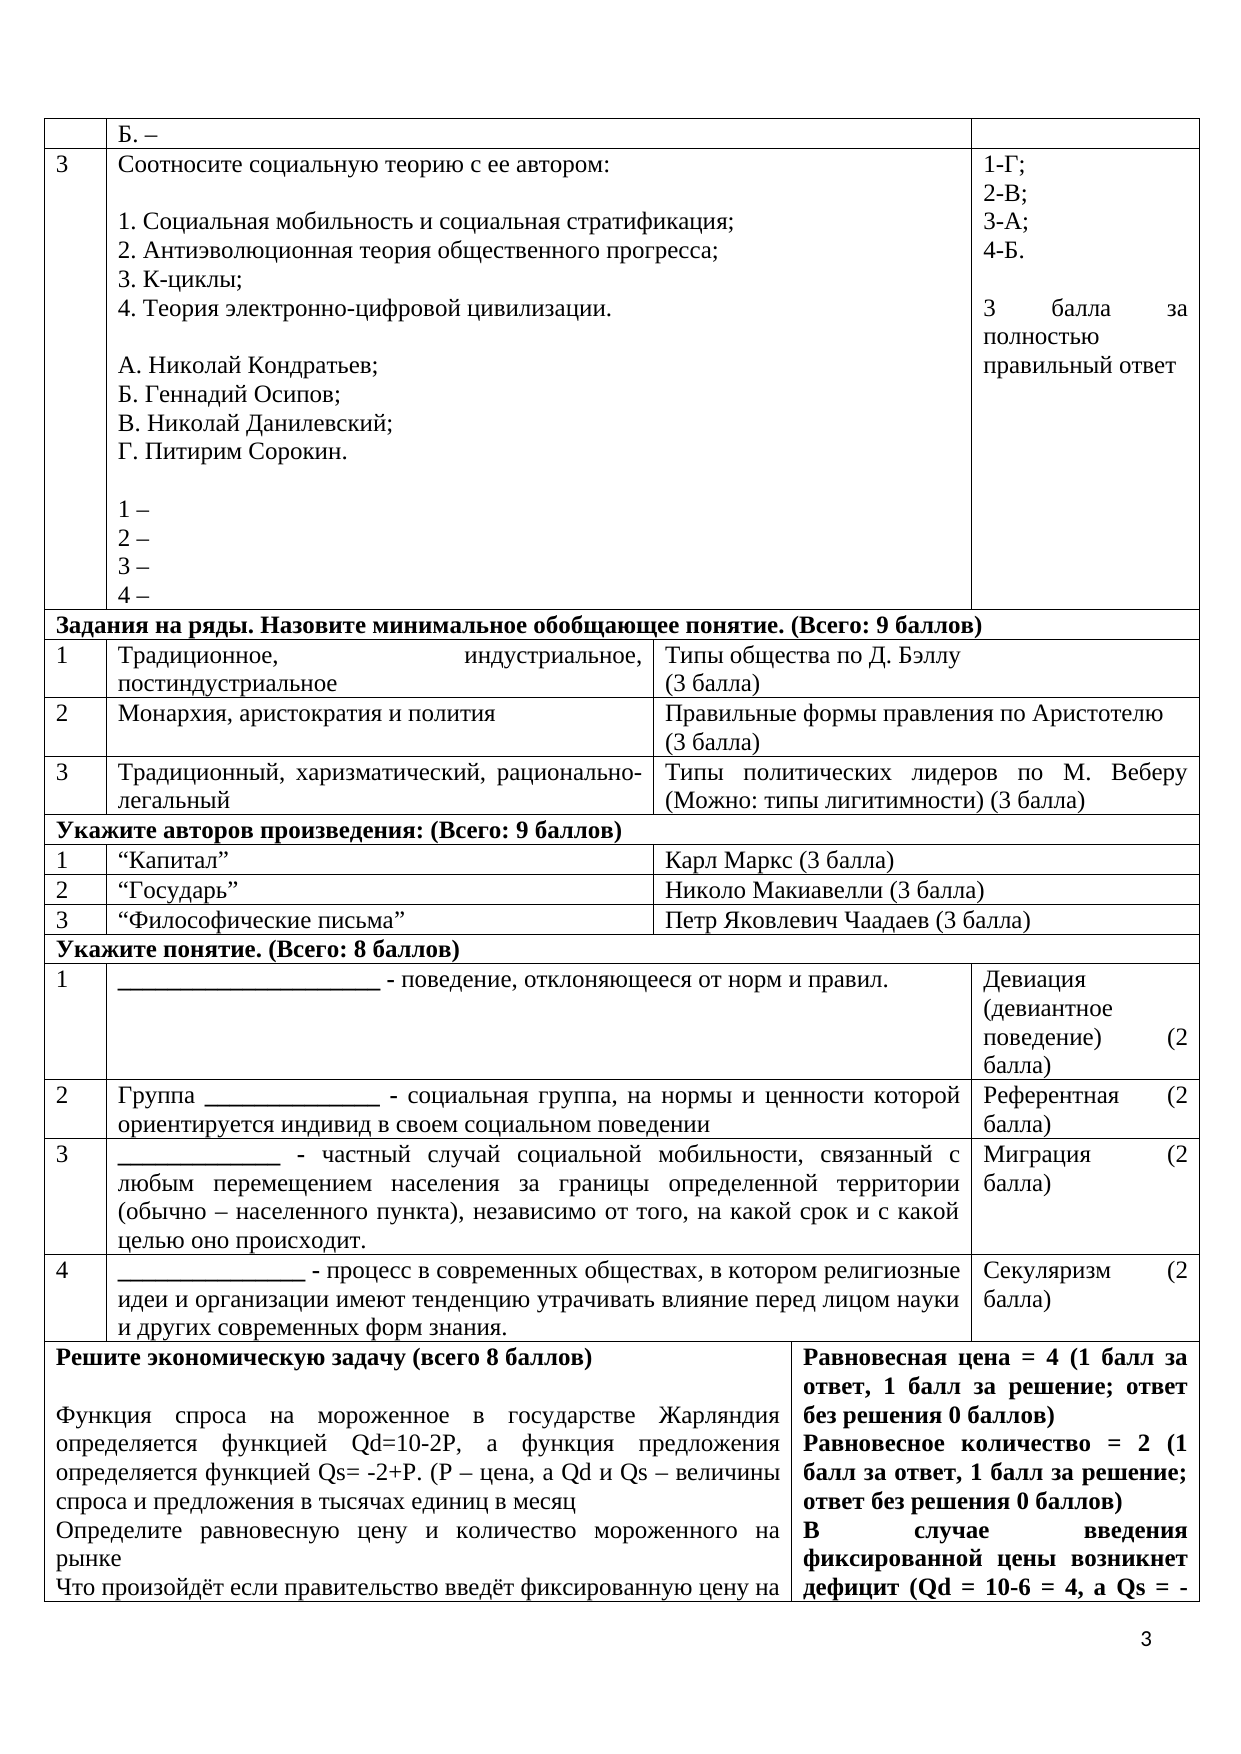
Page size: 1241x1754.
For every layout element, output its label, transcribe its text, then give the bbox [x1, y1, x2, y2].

table_cell “Капитал” [107, 845, 653, 874]
table_cell 1-Г; 2-В; 3-A; 4-Б. 3 балла за полностью правильный ответ [972, 149, 1199, 609]
table_cell Николо Макиавелли (3 балла) [654, 875, 1199, 904]
table_cell Группа ______________ - социальная группа, на нормы и ценности которой ориентируется индивид в своем социальном поведении [107, 1080, 971, 1138]
table_cell Укажите авторов произведения: (Всего: 9 баллов) [45, 815, 1199, 844]
table_cell Девиация (девиантное поведение) (2 балла) [972, 964, 1199, 1079]
table_cell 2 [45, 119, 106, 148]
table_cell Правильные формы правления по Аристотелю (3 балла) [654, 698, 1199, 756]
table_cell Монархия, аристократия и полития [107, 698, 653, 756]
table_cell 3 [45, 149, 106, 609]
table_cell Задания на ряды. Назовите минимальное обобщающее понятие. (Всего: 9 баллов) [45, 610, 1199, 639]
table_cell “Государь” [107, 875, 653, 904]
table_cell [107, 119, 971, 148]
table_cell 1 [45, 640, 106, 697]
table_cell Петр Яковлевич Чаадаев (3 балла) [654, 905, 1199, 933]
table_cell 1 [45, 845, 106, 874]
table_cell 2 [45, 698, 106, 756]
table_cell “Философические письма” [107, 905, 653, 933]
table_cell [45, 1342, 791, 1601]
table_cell _______________ - процесс в современных обществах, в котором религиозные идеи и организации имеют тенденцию утрачивать влияние перед лицом науки и других современных форм знания. [107, 1255, 971, 1341]
table_cell Типы политических лидеров по М. Веберу (Можно: типы лигитимности) (3 балла) [654, 757, 1199, 814]
table_cell 2 [45, 875, 106, 904]
table_cell 4 [45, 1255, 106, 1341]
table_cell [972, 119, 1199, 148]
table_cell 3 [45, 905, 106, 933]
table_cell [792, 1342, 1199, 1601]
table_cell Миграция (2 балла) [972, 1139, 1199, 1254]
table_cell Традиционное, индустриальное, постиндустриальное [107, 640, 653, 697]
table_cell 1 [45, 964, 106, 1079]
table_cell Традиционный, харизматический, рационально-легальный [107, 757, 653, 814]
table_cell 2 [45, 1080, 106, 1138]
table_cell _____________ - частный случай социальной мобильности, связанный с любым перемещением населения за границы определенной территории (обычно – населенного пункта), независимо от того, на какой срок и с какой целью оно происходит. [107, 1139, 971, 1254]
table_cell Референтная (2 балла) [972, 1080, 1199, 1138]
table_cell Карл Маркс (3 балла) [654, 845, 1199, 874]
table_cell _____________________ - поведение, отклоняющееся от норм и правил. [107, 964, 971, 1079]
table_cell Укажите понятие. (Всего: 8 баллов) [45, 935, 1199, 963]
table_cell Секуляризм (2 балла) [972, 1255, 1199, 1341]
table_cell Типы общества по Д. Бэллу (3 балла) [654, 640, 1199, 697]
table_cell Соотносите социальную теорию с ее автором: 1. Социальная мобильность и социальная стратификация; 2. Антиэволюционная теория общественного прогресса; 3. К-циклы; 4. Теория электронно-цифровой цивилизации. А. Николай Кондратьев; Б. Геннадий Осипов; В. Николай Данилевский; Г. Питирим Сорокин. 1 – 2 – 3 – 4 – [107, 149, 971, 609]
table_cell 3 [45, 1139, 106, 1254]
table_cell 3 [45, 757, 106, 814]
